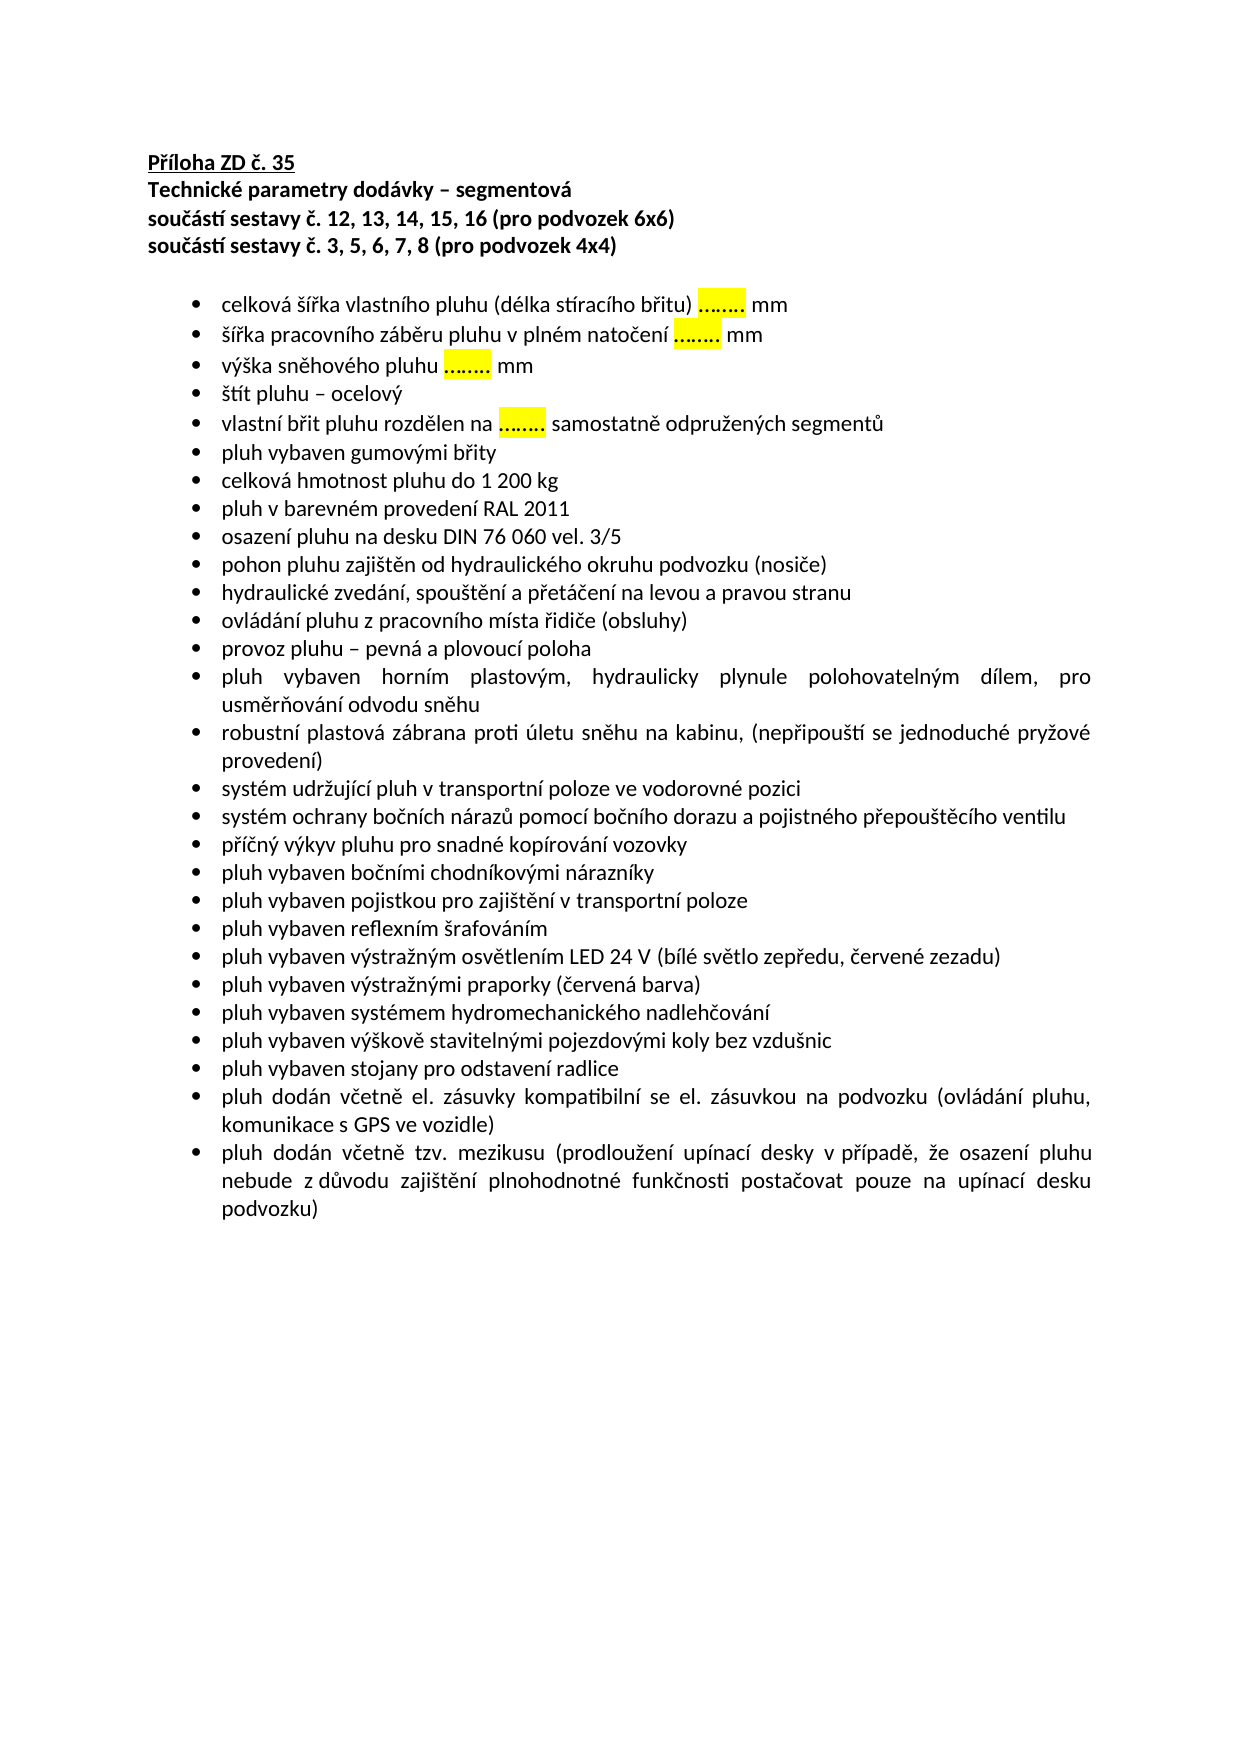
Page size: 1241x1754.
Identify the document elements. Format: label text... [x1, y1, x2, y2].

list pluh dodán včetně el. zásuvky kompatibilní se el. zásuvkou na podvozku (ovládání pluhu, komunikace s GPS ve vozidle) [192, 1082, 1093, 1138]
list osazení pluhu na desku DIN 76 060 vel. 3/5 [192, 522, 1093, 550]
list příčný výkyv pluhu pro snadné kopírování vozovky [192, 830, 1093, 858]
list vlastní břit pluhu rozdělen na …….. samostatně odpružených segmentů [192, 407, 499, 438]
list vlastní břit pluhu rozdělen na …….. samostatně odpružených segmentů [546, 407, 1093, 438]
text Technické parametry dodávky – segmentová [148, 176, 1093, 204]
list ovládání pluhu z pracovního místa řidiče (obsluhy) [192, 606, 1093, 634]
list hydraulické zvedání, spouštění a přetáčení na levou a pravou stranu [192, 578, 1093, 606]
list pohon pluhu zajištěn od hydraulického okruhu podvozku (nosiče) [192, 550, 1093, 578]
list pluh vybaven výstražnými praporky (červená barva) [192, 970, 1093, 998]
list výška sněhového pluhu …….. mm [192, 349, 444, 379]
list pluh vybaven výstražným osvětlením LED 24 V (bílé světlo zepředu, červené zezadu) [192, 942, 1093, 970]
list pluh vybaven horním plastovým, hydraulicky plynule polohovatelným dílem, pro usměrňování odvodu sněhu [192, 662, 1093, 718]
list pluh vybaven reflexním šrafováním [192, 914, 1093, 942]
list systém ochrany bočních nárazů pomocí bočního dorazu a pojistného přepouštěcího ventilu [192, 802, 1093, 830]
list pluh vybaven bočními chodníkovými nárazníky [192, 858, 1093, 886]
list pluh v barevném provedení RAL 2011 [192, 494, 1093, 522]
list celková šířka vlastního pluhu (délka stíracího břitu) …….. mm [746, 288, 1093, 318]
list pluh vybaven pojistkou pro zajištění v transportní poloze [192, 886, 1093, 914]
list celková šířka vlastního pluhu (délka stíracího břitu) …….. mm [192, 288, 698, 318]
list štít pluhu – ocelový [192, 379, 1093, 407]
list pluh vybaven systémem hydromechanického nadlehčování [192, 998, 1093, 1026]
list celková hmotnost pluhu do [192, 466, 1093, 494]
list systém udržující pluh v transportní poloze ve vodorovné pozici [192, 774, 1093, 802]
list šířka pracovního záběru pluhu v plném natočení …….. mm [721, 318, 1093, 349]
list pluh vybaven stojany pro odstavení radlice [192, 1054, 1093, 1082]
list pluh dodán včetně tzv. mezikusu (prodloužení upínací desky v případě, že osazení pluhu nebude z důvodu zajištění plnohodnotné funkčnosti postačovat pouze na upínací desku podvozku) [192, 1138, 1093, 1222]
list pluh vybaven výškově stavitelnými pojezdovými koly bez vzdušnic [192, 1026, 1093, 1054]
list výška sněhového pluhu …….. mm [491, 349, 1093, 379]
list robustní plastová zábrana proti úletu sněhu na kabinu, (nepřipouští se jednoduché pryžové provedení) [192, 718, 1093, 774]
text Příloha ZD č. 35 [148, 148, 1093, 176]
list šířka pracovního záběru pluhu v plném natočení …….. mm [192, 318, 674, 349]
list provoz pluhu – pevná a plovoucí poloha [192, 634, 1093, 662]
text součástí sestavy č. 12, 13, 14, 15, 16 (pro podvozek 6x6) [148, 204, 1093, 232]
list pluh vybaven gumovými břity [192, 438, 1093, 466]
text součástí sestavy č. 3, 5, 6, 7, 8 (pro podvozek 4x4) [148, 232, 1093, 260]
